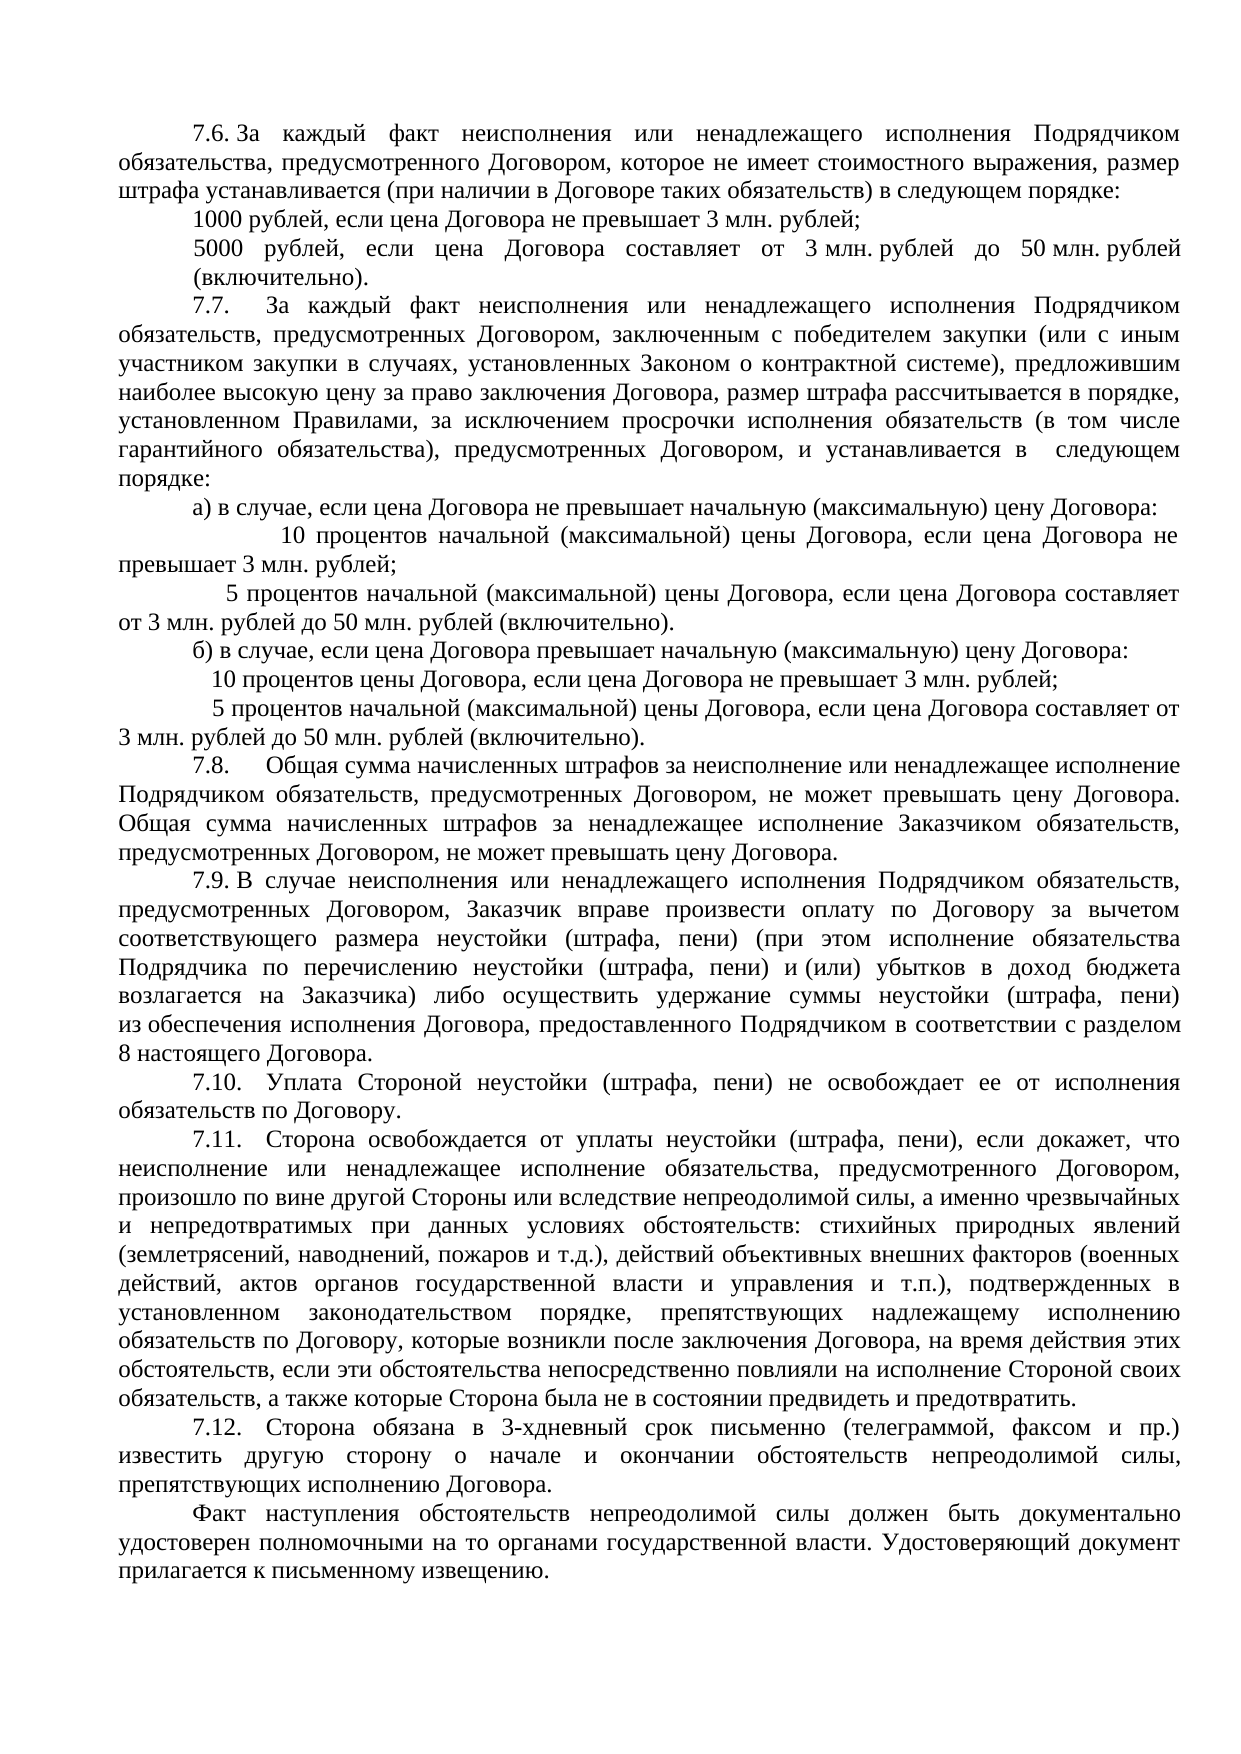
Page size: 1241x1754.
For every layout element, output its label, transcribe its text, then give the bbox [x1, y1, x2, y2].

list Общая сумма начисленных штрафов за неисполнение или ненадлежащее исполнение Подрядчиком обязательств, предусмотренных Договором, не может превышать цену Договора. Общая сумма начисленных штрафов за ненадлежащее исполнение Заказчиком обязательств, предусмотренных Договором, не может превышать цену Договора. [118, 751, 1181, 866]
text 5 процентов начальной (максимальной) цены Договора, если цена Договора составляет от 3 млн. рублей до 50 млн. рублей (включительно). [118, 578, 1181, 636]
list За каждый факт неисполнения или ненадлежащего исполнения Подрядчиком обязательств, предусмотренных Договором, заключенным с победителем закупки (или с иным участником закупки в случаях, установленных Законом о контрактной системе), предложившим наиболее высокую цену за право заключения Договора, размер штрафа рассчитывается в порядке, установленном Правилами, за исключением просрочки исполнения обязательств (в том числе гарантийного обязательства), предусмотренных Договором, и устанавливается в следующем порядке: [118, 291, 1181, 492]
text 5 процентов начальной (максимальной) цены Договора, если цена Договора составляет от 3 млн. рублей до 50 млн. рублей (включительно). [118, 693, 1181, 751]
text 10 процентов начальной (максимальной) цены Договора, если цена Договора не превышает 3 млн. рублей; [118, 521, 1181, 578]
text б) в случае, если цена Договора превышает начальную (максимальную) цену Договора: [118, 636, 1181, 664]
list 5000 рублей, если цена Договора составляет от 3 млн. рублей до 50 млн. рублей (включительно). [193, 233, 1181, 291]
text Факт наступления обстоятельств непреодолимой силы должен быть документально удостоверен полномочными на то органами государственной власти. Удостоверяющий документ прилагается к письменному извещению. [118, 1498, 1181, 1584]
list Уплата Стороной неустойки (штрафа, пени) не освобождает ее от исполнения обязательств по Договору. [118, 1067, 1181, 1124]
list Сторона освобождается от уплаты неустойки (штрафа, пени), если докажет, что неисполнение или ненадлежащее исполнение обязательства, предусмотренного Договором, произошло по вине другой Стороны или вследствие непреодолимой силы, а именно чрезвычайных и непредотвратимых при данных условиях обстоятельств: стихийных природных явлений (землетрясений, наводнений, пожаров и т.д.), действий объективных внешних факторов (военных действий, актов органов государственной власти и управления и т.п.), подтвержденных в установленном законодательством порядке, препятствующих надлежащему исполнению обязательств по Договору, которые возникли после заключения Договора, на время действия этих обстоятельств, если эти обстоятельства непосредственно повлияли на исполнение Стороной своих обязательств, а также которые Сторона была не в состоянии предвидеть и предотвратить. [118, 1124, 1181, 1412]
list За каждый факт неисполнения или ненадлежащего исполнения Подрядчиком обязательства, предусмотренного Договором, которое не имеет стоимостного выражения, размер штрафа устанавливается (при наличии в Договоре таких обязательств) в следующем порядке: [118, 118, 1181, 204]
list В случае неисполнения или ненадлежащего исполнения Подрядчиком обязательств, предусмотренных Договором, Заказчик вправе произвести оплату по Договору за вычетом соответствующего размера неустойки (штрафа, пени) (при этом исполнение обязательства Подрядчика по перечислению неустойки (штрафа, пени) и (или) убытков в доход бюджета возлагается на Заказчика) либо осуществить удержание суммы неустойки (штрафа, пени) из обеспечения исполнения Договора, предоставленного Подрядчиком в соответствии с разделом 8 настоящего Договора. [118, 866, 1181, 1067]
list Сторона обязана в 3-хдневный срок письменно (телеграммой, факсом и пр.) известить другую сторону о начале и окончании обстоятельств непреодолимой силы, препятствующих исполнению Договора. [118, 1412, 1181, 1498]
text 1000 рублей, если цена Договора не превышает 3 млн. рублей; [118, 204, 1181, 233]
list а) в случае, если цена Договора не превышает начальную (максимальную) цену Договора: [118, 492, 1181, 521]
text 10 процентов цены Договора, если цена Договора не превышает 3 млн. рублей; [118, 664, 1181, 693]
